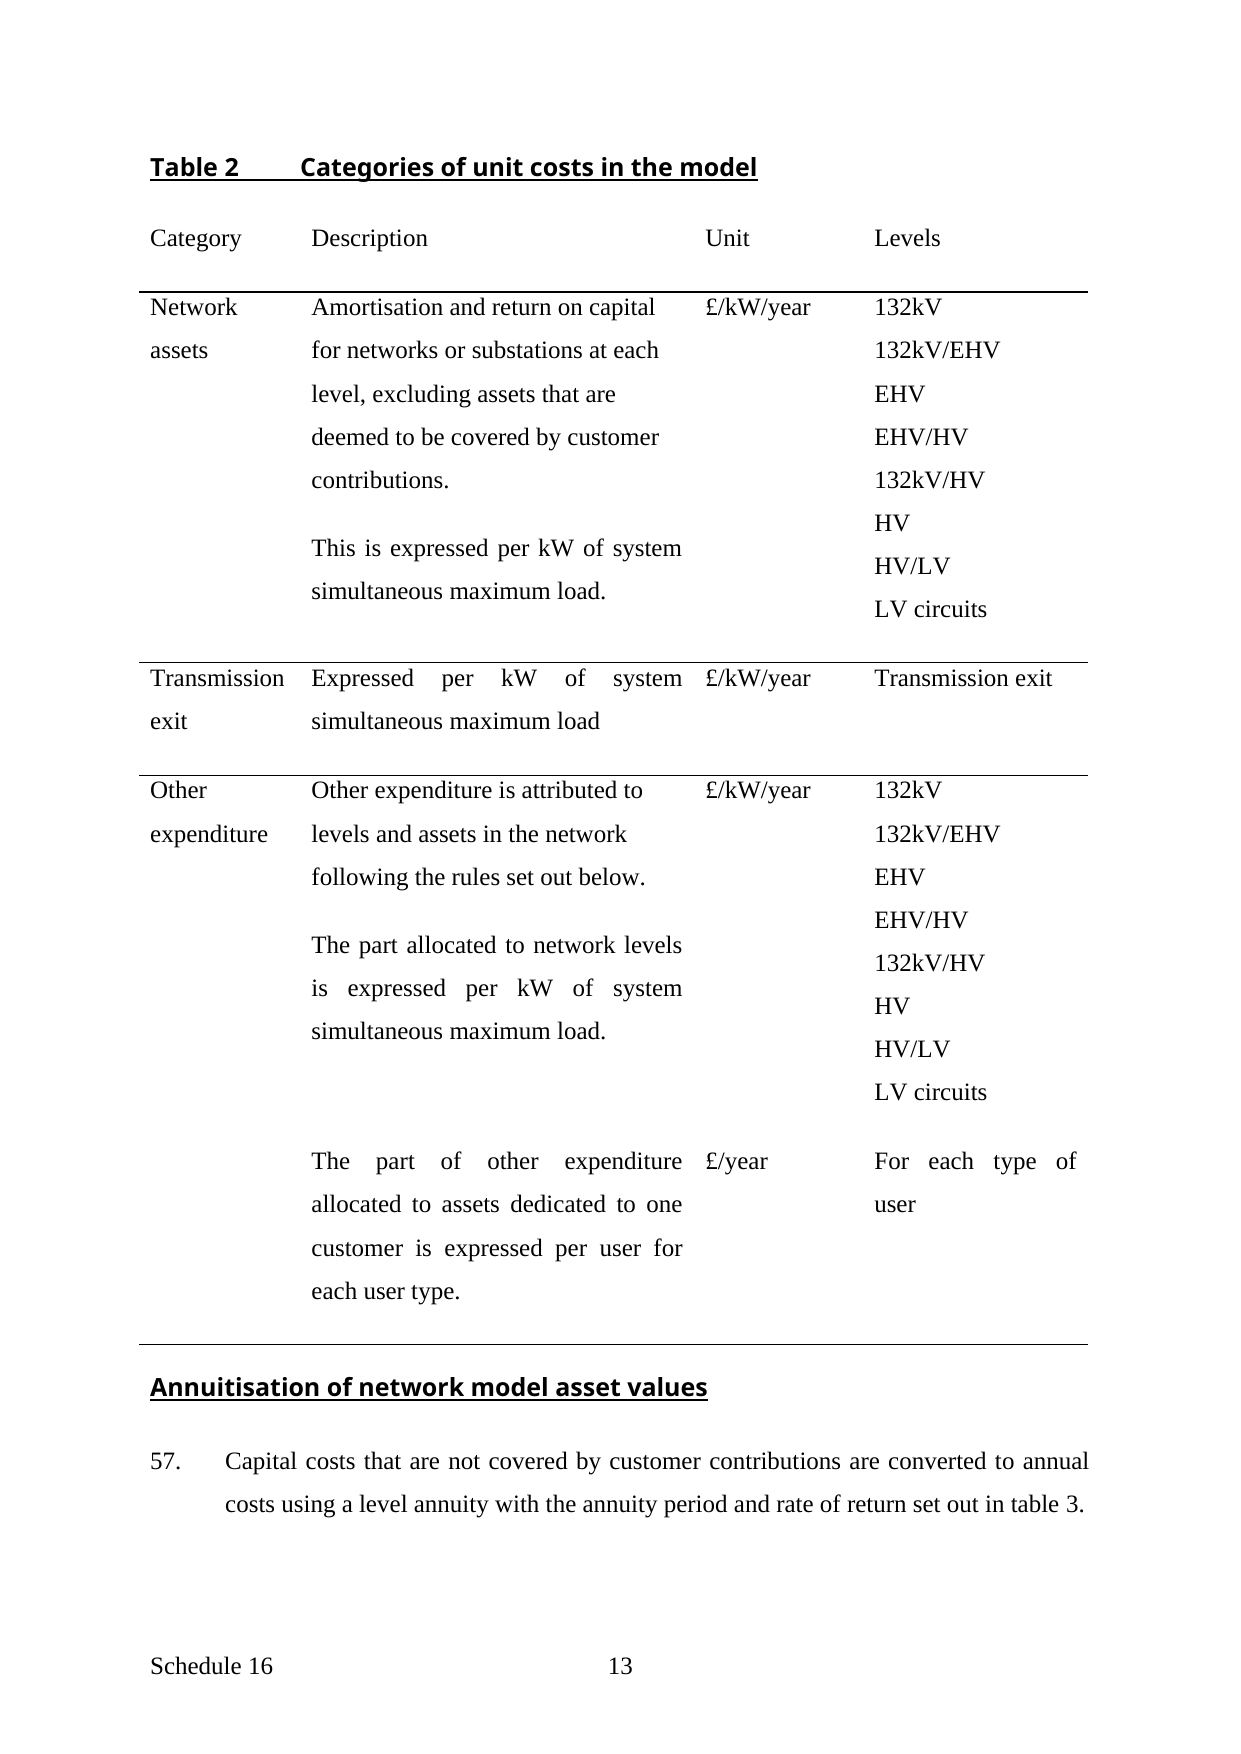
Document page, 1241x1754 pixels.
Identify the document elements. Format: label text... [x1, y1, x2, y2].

subtitle Capital costs that are not covered by customer contributions are converted to annual costs using a level annuity with the annuity period and rate of return set out in table 3. [150, 1446, 1090, 1518]
table_cell 132kV 132kV/EHV EHV EHV/HV 132kV/HV HV HV/LV LV circuits [863, 293, 1088, 662]
table_cell Other expenditure is attributed to levels and assets in the network following the rules set out below. The part allocated to network levels is expressed per kW of system simultaneous maximum load. [300, 776, 694, 1145]
table_cell £/kW/year [694, 293, 863, 662]
table_cell Description [300, 223, 694, 291]
table_cell Other expenditure [139, 776, 300, 1344]
table_cell £/kW/year [694, 663, 863, 774]
table_cell Network assets [139, 293, 300, 662]
subtitle Annuitisation of network model asset values [150, 1370, 1090, 1404]
table_cell For each type of user [863, 1145, 1088, 1344]
table_cell 132kV 132kV/EHV EHV EHV/HV 132kV/HV HV HV/LV LV circuits [863, 776, 1088, 1145]
table_cell Amortisation and return on capital for networks or substations at each level, excluding assets that are deemed to be covered by customer contributions. This is expressed per kW of system simultaneous maximum load. [300, 293, 694, 662]
table_cell Transmission exit [863, 663, 1088, 774]
table_cell £/kW/year [694, 776, 863, 1145]
table_cell Expressed per kW of system simultaneous maximum load [300, 663, 694, 774]
table_cell Unit [694, 223, 863, 291]
table_cell £/year [694, 1145, 863, 1344]
table_cell Category [139, 223, 300, 291]
table_header Table 2 Categories of unit costs in the model [139, 150, 1089, 223]
table_cell The part of other expenditure allocated to assets dedicated to one customer is expressed per user for each user type. [300, 1145, 694, 1344]
table_cell Transmission exit [139, 663, 300, 774]
table_cell Levels [863, 223, 1088, 291]
